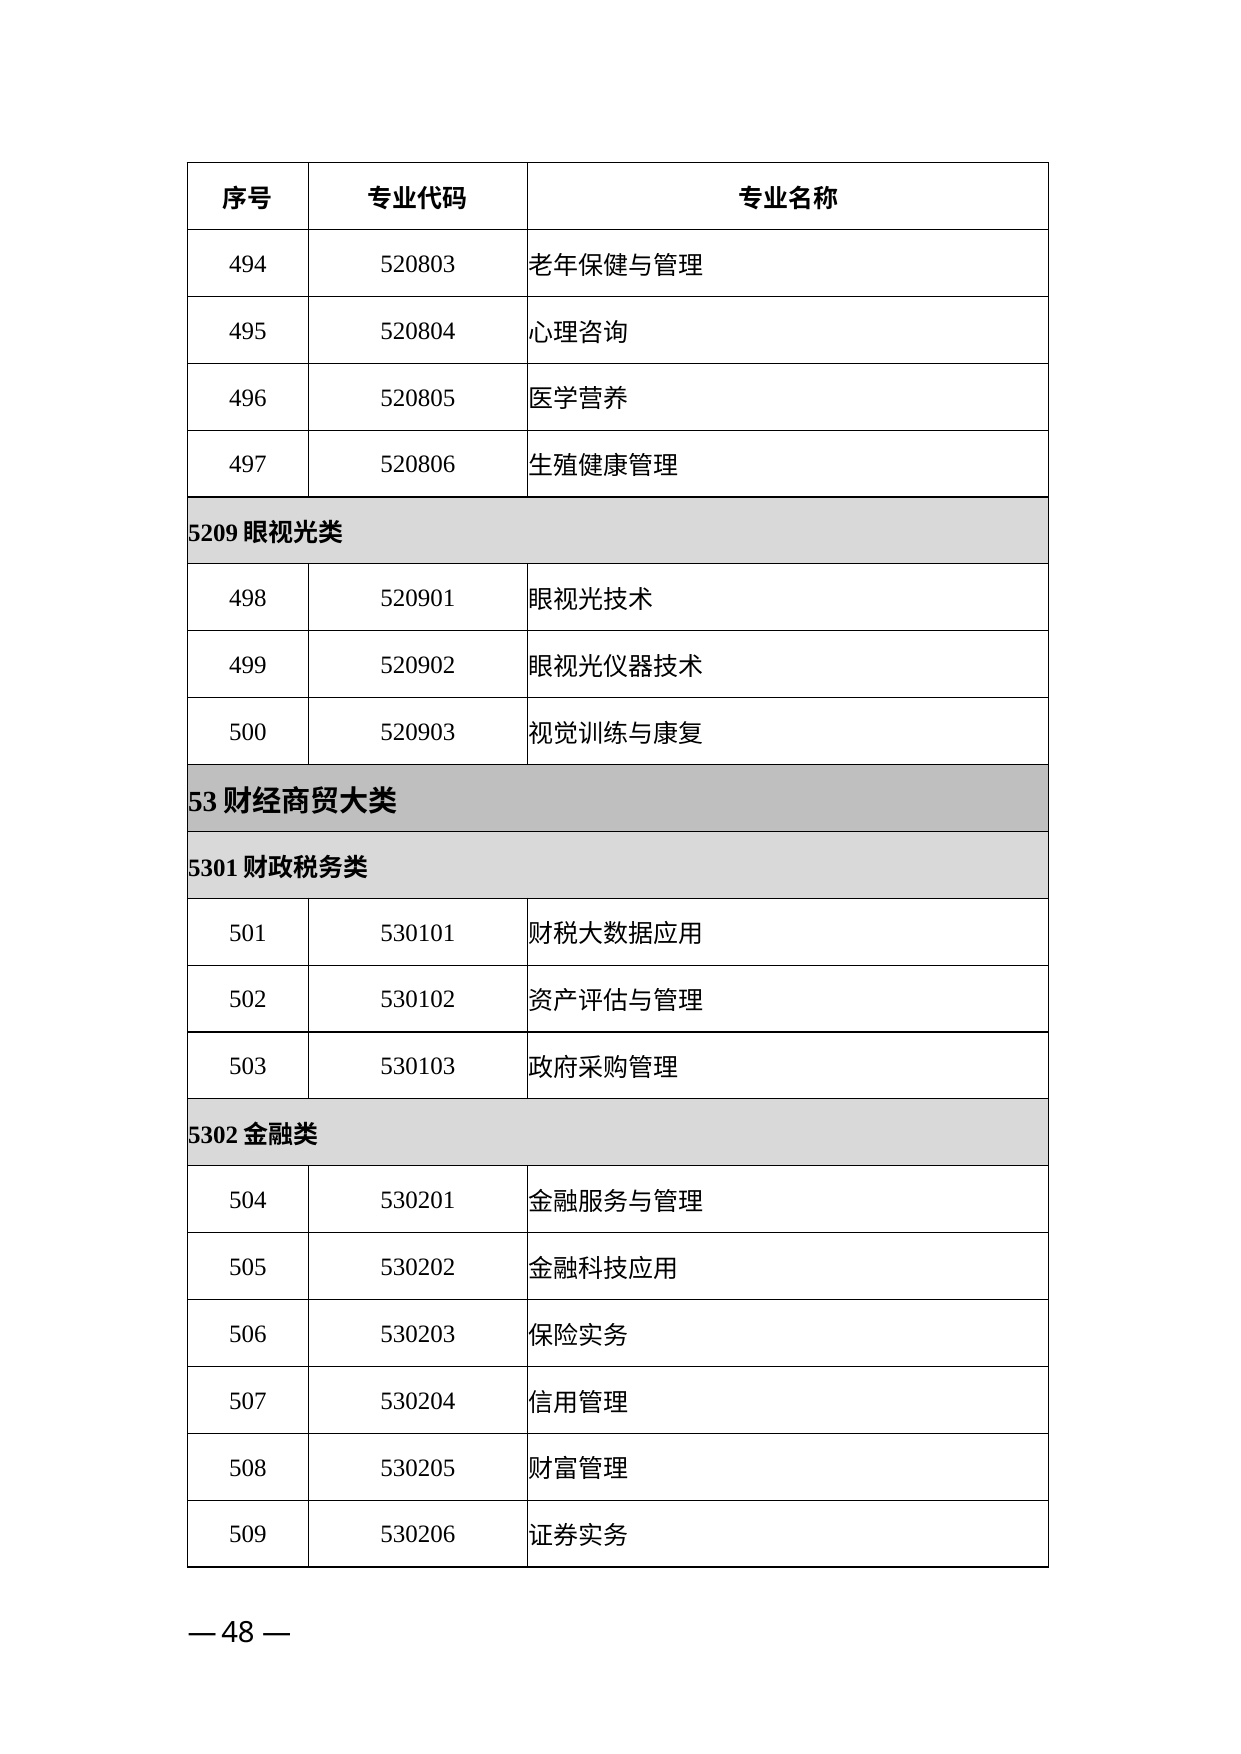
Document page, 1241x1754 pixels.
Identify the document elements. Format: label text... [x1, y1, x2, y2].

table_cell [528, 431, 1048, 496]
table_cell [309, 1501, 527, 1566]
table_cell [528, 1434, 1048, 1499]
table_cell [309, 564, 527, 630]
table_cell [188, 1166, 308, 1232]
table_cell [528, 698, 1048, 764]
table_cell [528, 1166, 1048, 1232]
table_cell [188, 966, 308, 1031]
table_header 专业代码 [309, 163, 527, 229]
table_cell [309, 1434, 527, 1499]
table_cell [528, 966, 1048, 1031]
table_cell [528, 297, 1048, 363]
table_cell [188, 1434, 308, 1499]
table_header 专业名称 [528, 163, 1048, 229]
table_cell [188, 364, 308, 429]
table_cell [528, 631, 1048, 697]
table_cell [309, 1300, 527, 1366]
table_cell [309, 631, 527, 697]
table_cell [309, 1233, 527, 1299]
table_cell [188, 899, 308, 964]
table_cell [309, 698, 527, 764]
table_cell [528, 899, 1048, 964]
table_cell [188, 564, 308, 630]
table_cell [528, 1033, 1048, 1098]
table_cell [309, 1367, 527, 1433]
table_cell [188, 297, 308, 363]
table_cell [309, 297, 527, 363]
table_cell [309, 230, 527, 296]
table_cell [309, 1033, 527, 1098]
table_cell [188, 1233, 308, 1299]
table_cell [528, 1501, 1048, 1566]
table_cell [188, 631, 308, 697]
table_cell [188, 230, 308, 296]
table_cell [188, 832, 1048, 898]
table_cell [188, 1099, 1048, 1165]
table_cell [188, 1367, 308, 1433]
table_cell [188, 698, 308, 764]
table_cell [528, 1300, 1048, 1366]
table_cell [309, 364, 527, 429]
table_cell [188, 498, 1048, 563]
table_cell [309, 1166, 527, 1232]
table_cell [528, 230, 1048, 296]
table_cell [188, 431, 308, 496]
table_header 序号 [188, 163, 308, 229]
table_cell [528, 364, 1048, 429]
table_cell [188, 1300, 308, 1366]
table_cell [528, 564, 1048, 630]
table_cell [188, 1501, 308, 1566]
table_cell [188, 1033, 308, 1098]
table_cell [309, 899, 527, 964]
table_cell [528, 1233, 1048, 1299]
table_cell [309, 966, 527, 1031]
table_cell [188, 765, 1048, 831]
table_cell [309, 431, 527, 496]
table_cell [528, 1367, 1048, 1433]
